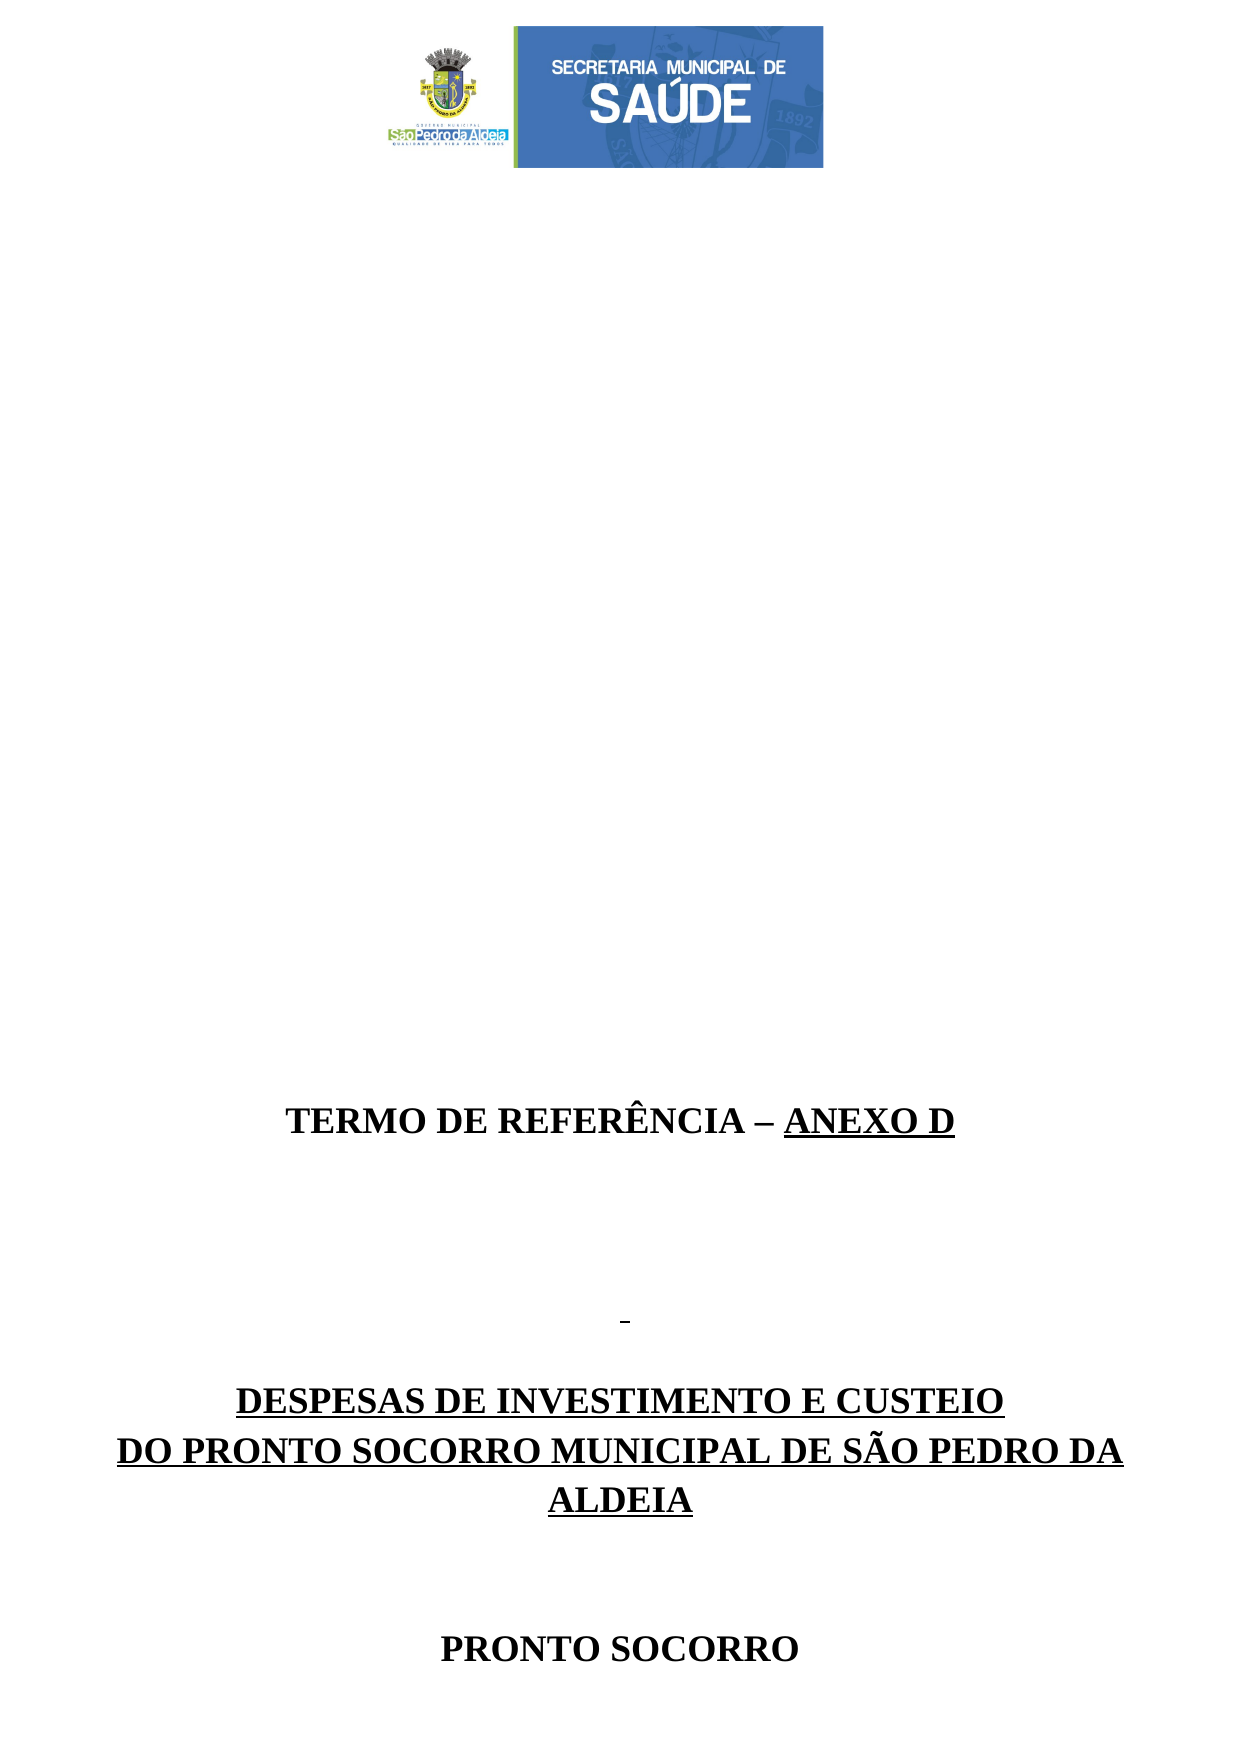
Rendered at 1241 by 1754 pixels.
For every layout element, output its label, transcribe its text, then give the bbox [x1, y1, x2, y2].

text TERMO DE REFERÊNCIA – ANEXO D [75, 1098, 1165, 1141]
text PRONTO SOCORRO [75, 1626, 1165, 1669]
text DO PRONTO SOCORRO MUNICIPAL DE SÃO PEDRO DA ALDEIA [75, 1428, 1165, 1521]
text DESPESAS DE INVESTIMENTO E CUSTEIO [75, 1378, 1165, 1422]
picture [381, 26, 824, 168]
